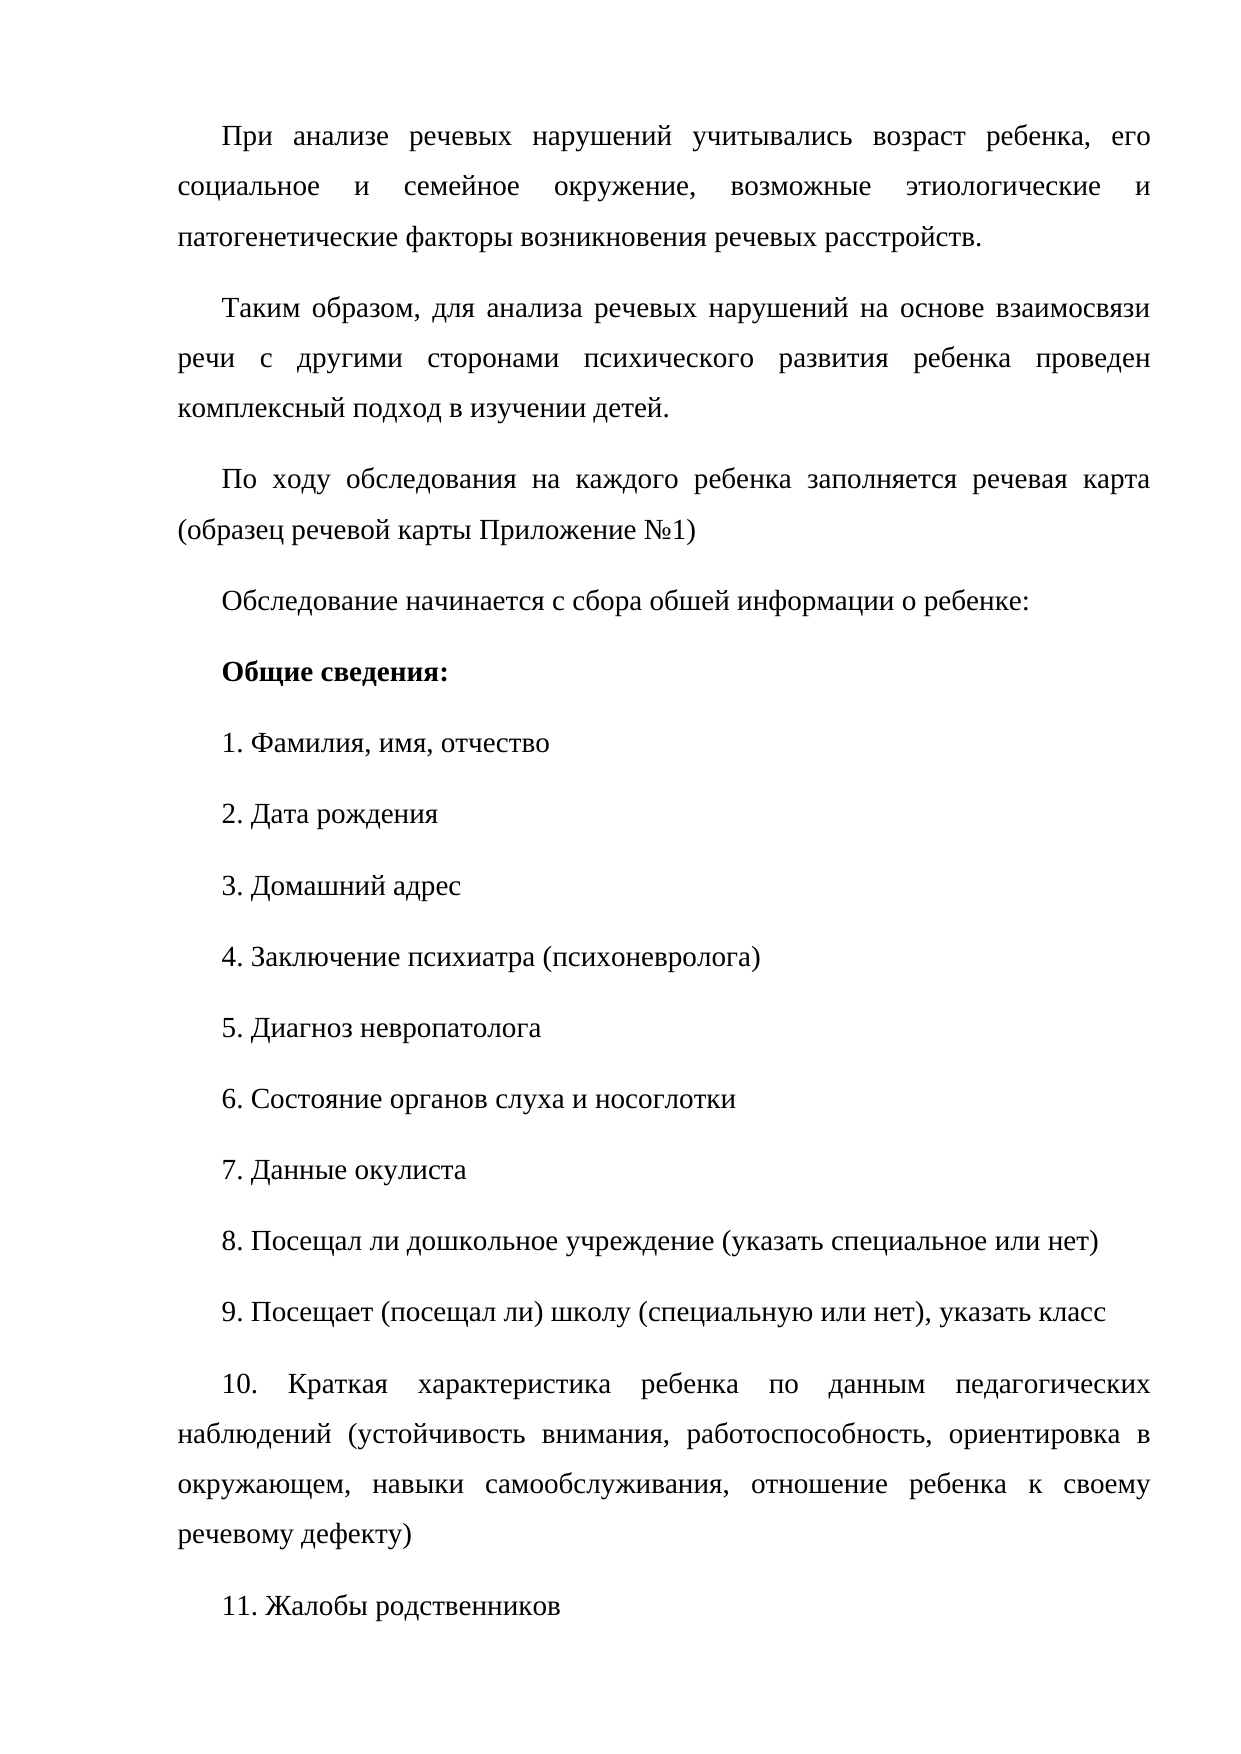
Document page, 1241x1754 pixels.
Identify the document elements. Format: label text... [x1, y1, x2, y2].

text 10. Краткая характеристика ребенка по данным педагогических наблюдений (устойчивость внимания, работоспособность, ориентировка в окружающем, навыки самообслуживания, отношение ребенка к своему речевому дефекту) [177, 1366, 1152, 1550]
text 3. Домашний адрес [177, 868, 1152, 901]
text Таким образом, для анализа речевых нарушений на основе взаимосвязи речи с другими сторонами психического развития ребенка проведен комплексный подход в изучении детей. [177, 290, 1152, 424]
text 4. Заключение психиатра (психоневролога) [177, 939, 1152, 972]
text 2. Дата рождения [177, 797, 1152, 830]
text 5. Диагноз невропатолога [177, 1010, 1152, 1043]
text 1. Фамилия, имя, отчество [177, 725, 1152, 759]
text По ходу обследования на каждого ребенка заполняется речевая карта (образец речевой карты Приложение №1) [177, 462, 1152, 546]
text Обследование начинается с сбора обшей информации о ребенке: [177, 583, 1152, 617]
text При анализе речевых нарушений учитывались возраст ребенка, его социальное и семейное окружение, возможные этиологические и патогенетические факторы возникновения речевых расстройств. [177, 118, 1152, 252]
text 9. Посещает (посещал ли) школу (специальную или нет), указать класс [177, 1294, 1152, 1328]
text 6. Состояние органов слуха и носоглотки [177, 1081, 1152, 1115]
text Общие сведения: [177, 654, 1152, 688]
text 8. Посещал ли дошкольное учреждение (указать специальное или нет) [177, 1223, 1152, 1257]
text 7. Данные окулиста [177, 1152, 1152, 1186]
text 11. Жалобы родственников [177, 1588, 1152, 1621]
